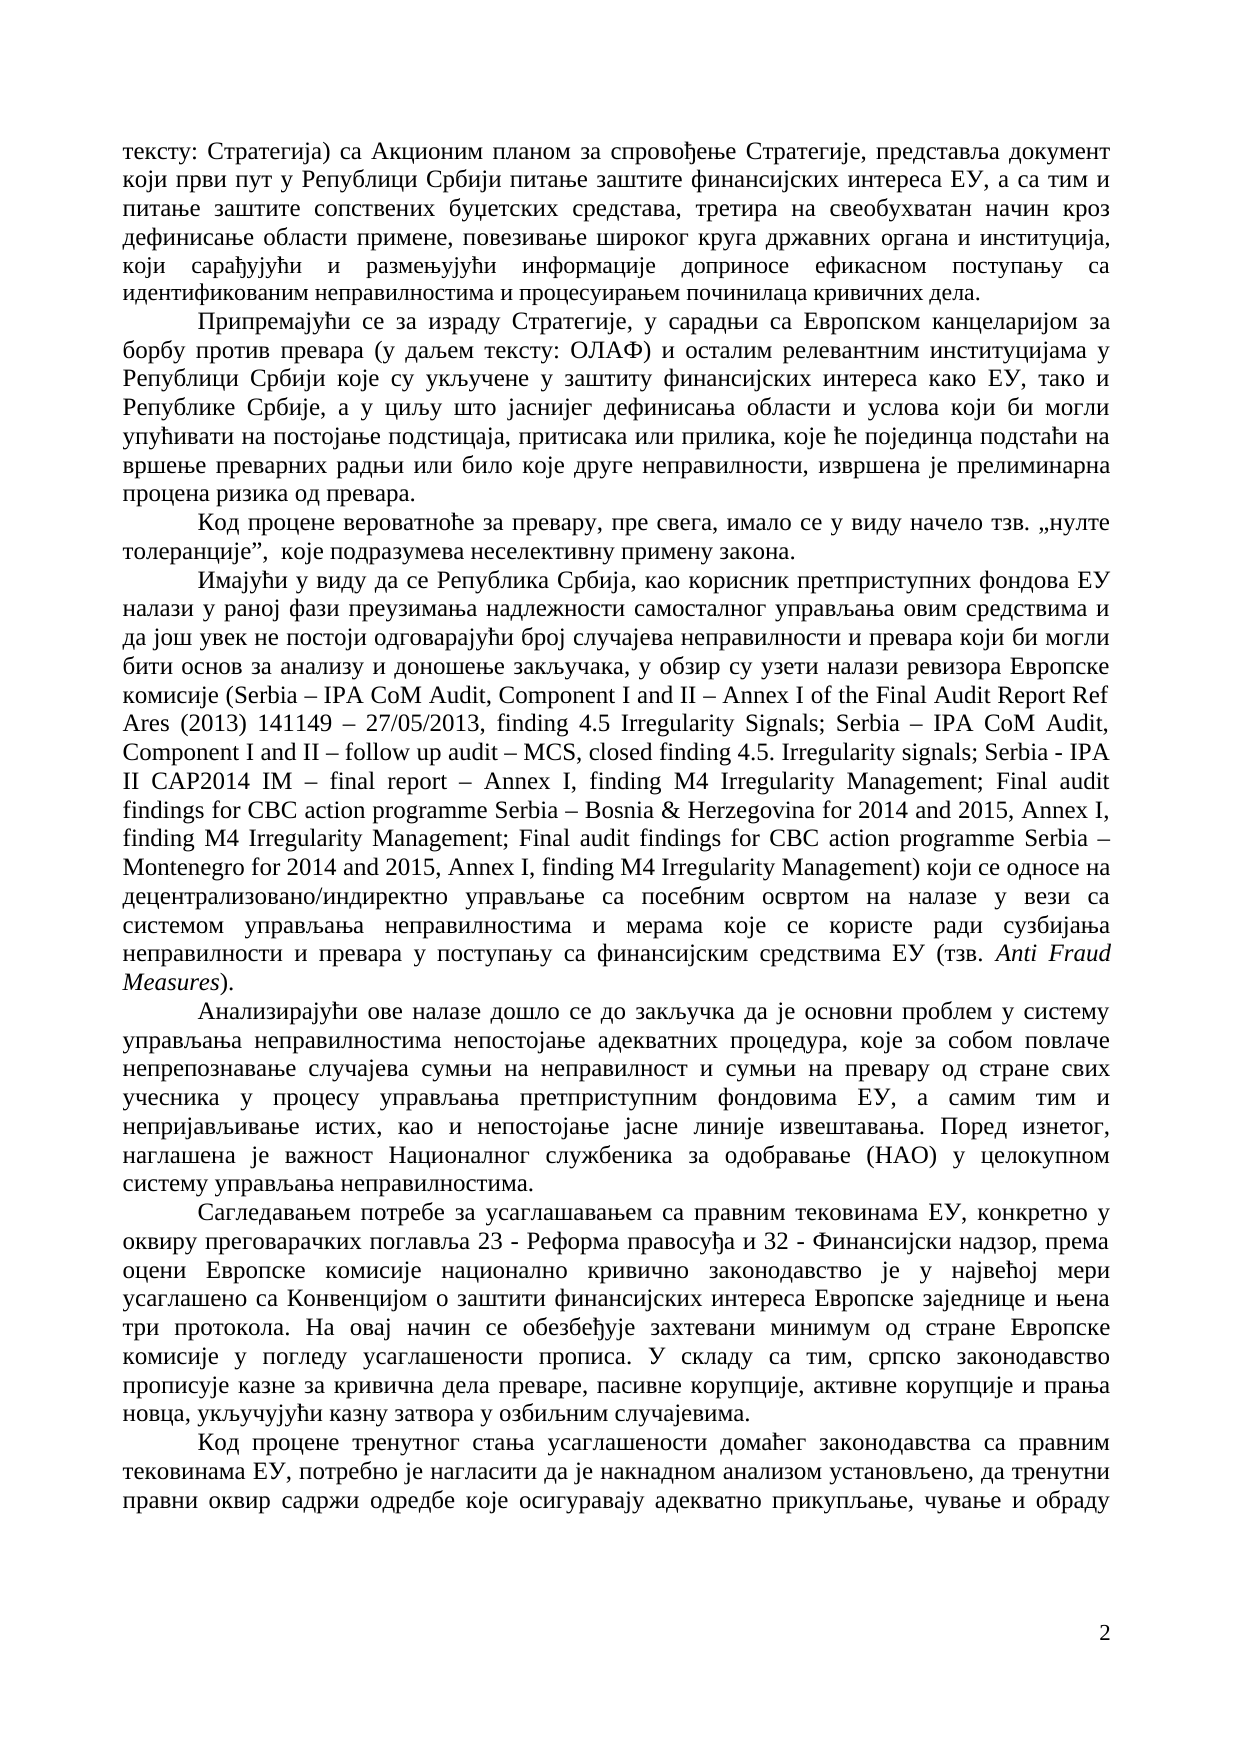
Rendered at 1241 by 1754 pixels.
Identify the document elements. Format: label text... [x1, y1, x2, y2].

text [122, 1427, 1111, 1513]
text Сагледавањем потребе за усаглашавањем са правним тековинама ЕУ, конкретно у оквиру преговарачких поглавља 23 - Реформа правосуђа и 32 - Финансијски надзор, према оцени Европске комисије национално кривично законодавство је у највећој мери усаглашено са Конвенцијом о заштити финансијских интереса Европске заједнице и њена три протокола. На овај начин се обезбеђује захтевани минимум од стране Европске комисије у погледу усаглашености прописа. У складу са тим, српско законодавство прописује казне за кривична дела преваре, пасивне корупције, активне корупције и прања новца, укључујући казну затвора у озбиљним случајевима. [122, 1197, 1111, 1427]
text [122, 136, 1111, 306]
text Код процене вероватноће за превару, пре свега, имало се у виду начело тзв. „нулте толеранцијеˮ, које подразумева неселективну примену закона. [122, 507, 1111, 565]
text Припремајући се за израду Стратегије, у сарадњи са Европском канцеларијом за борбу против превара (у даљем тексту: ОЛАФ) и осталим релевантним институцијама у Републици Србији које су укључене у заштиту финансијских интереса како ЕУ, тако и Републике Србије, а у циљу што јаснијег дефинисања области и услова који би могли упућивати на постојање подстицаја, притисака или прилика, које ће појединца подстаћи на вршење преварних радњи или било које друге неправилности, извршена је прелиминарна процена ризика од превара. [122, 306, 1111, 507]
text Имајући у виду да се Република Србија, као корисник претприступних фондова ЕУ налази у раној фази преузимања надлежности самосталног управљања овим средствима и да још увек не постоји одговарајући број случајева неправилности и превара који би могли бити основ за анализу и доношење закључака, у обзир су узети налази ревизора Европске комисије (Serbia – IPA CoM Audit, Component I and II – Annex I of the Final Audit Report Ref Ares (2013) 141149 – 27/05/2013, finding 4.5 Irregularity Signals; Serbia – IPA CoM Audit, Component I and II – follow up audit – MCS, closed finding 4.5. Irregularity signals; Serbia - IPA II CAP2014 IM – final report – Annex I, finding M4 Irregularity Management; Final audit findings for CBC action programme Serbia – Bosnia & Herzegovina for 2014 and 2015, Annex I, finding M4 Irregularity Management; Final audit findings for CBC action programme Serbia – Montenegro for 2014 and 2015, Annex I, finding M4 Irregularity Management) који се односе на децентрализовано/индиректно управљање са посебним освртом на налазе у вези са системом управљања неправилностима и мерама које се користе ради сузбијања неправилности и превара у поступању са финансијским средствима ЕУ (тзв. Anti Fraud Measures). [122, 565, 1111, 996]
text Анализирајући ове налазе дошло се до закључка да је основни проблем у систему управљања неправилностима непостојање адекватних процедура, које за собом повлаче непрепознавање случајева сумњи на неправилност и сумњи на превару од стране свих учесника у процесу управљања претприступним фондовима ЕУ, а самим тим и непријављивање истих, као и непостојање јасне линије извештавања. Поред изнетог, наглашена је важност Националног службеника за одобравање (НАО) у целокупном систему управљања неправилностима. [122, 996, 1111, 1197]
